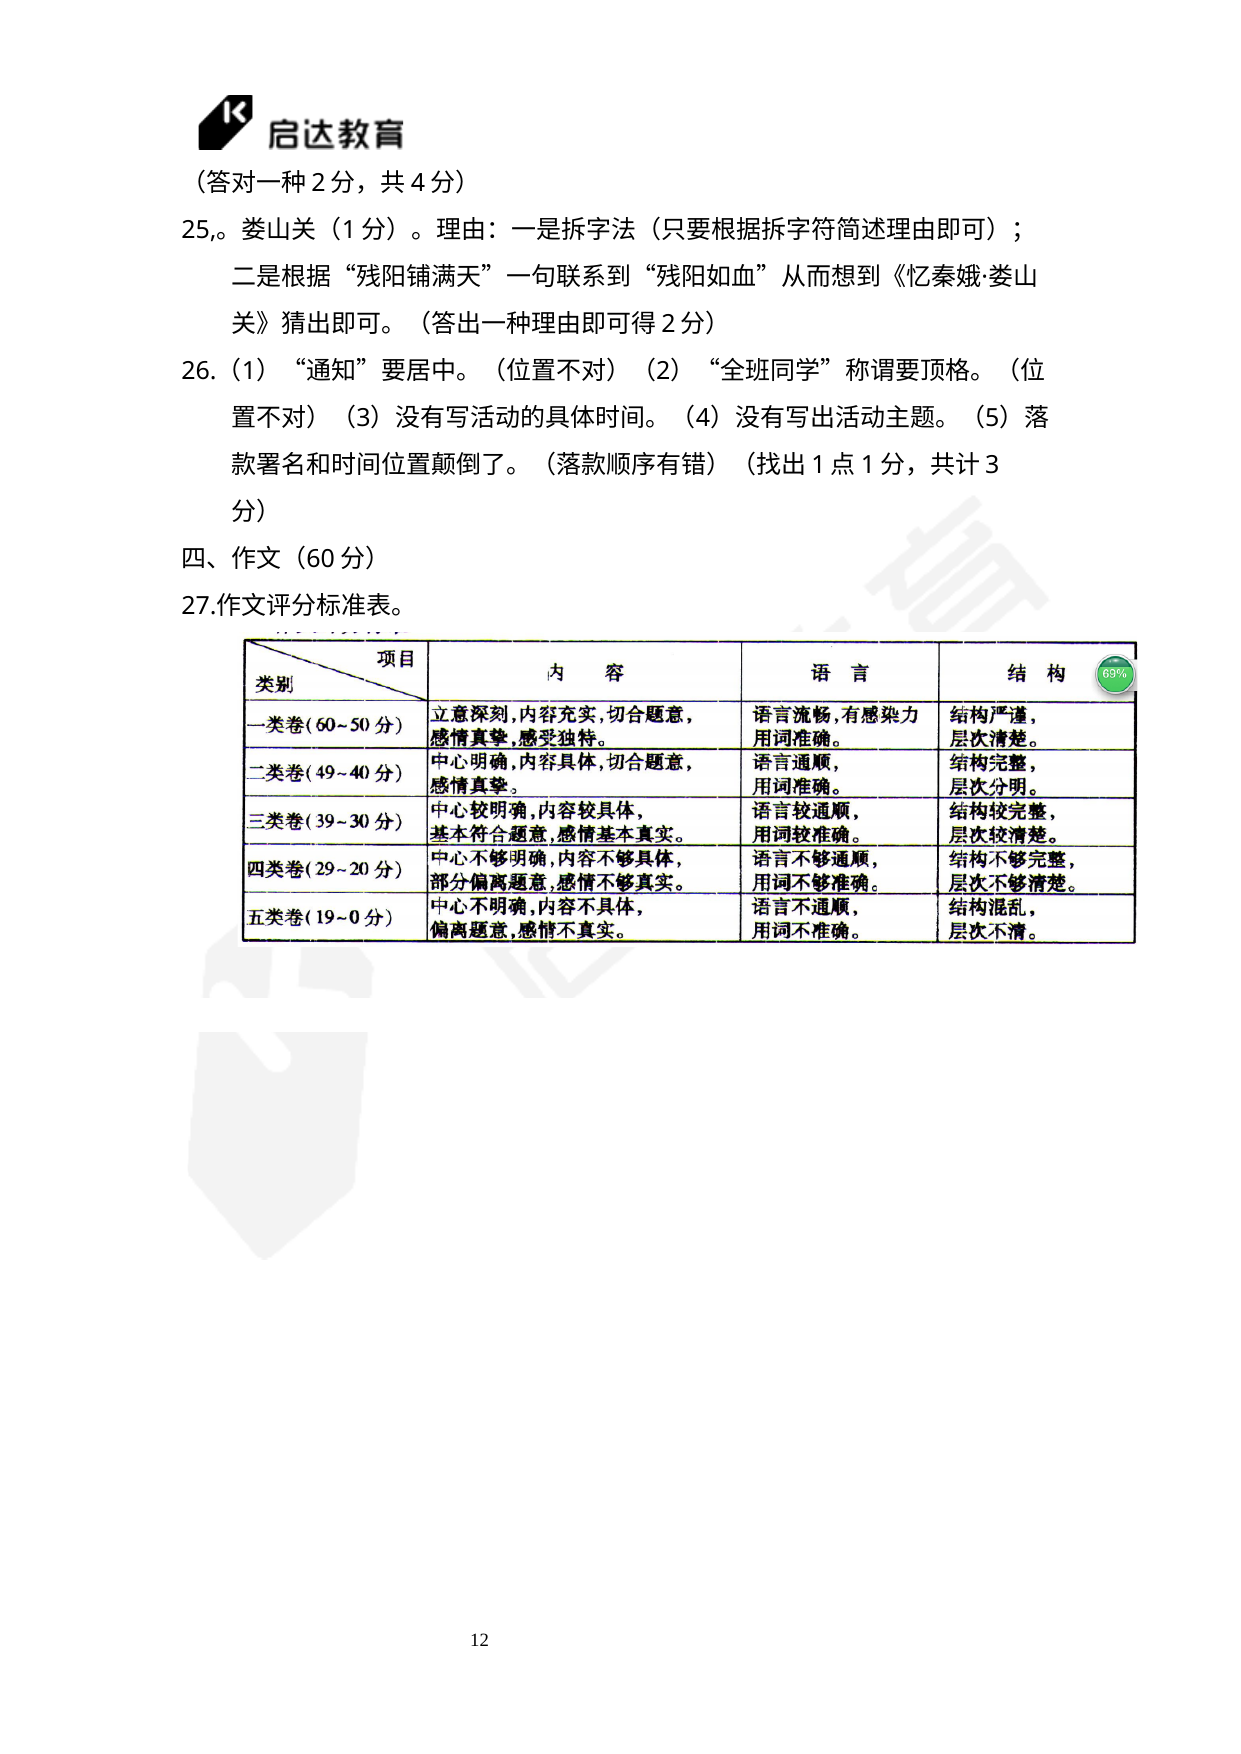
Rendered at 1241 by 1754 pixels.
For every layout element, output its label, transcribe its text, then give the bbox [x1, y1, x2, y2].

text 27.作文评分标准表。 [181, 586, 1053, 622]
picture [237, 632, 1138, 947]
picture [198, 95, 404, 150]
text 25,。娄山关（1分）。理由：一是拆字法（只要根据拆字符简述理由即可）；二是根据“残阳铺满天”一句联系到“残阳如血”从而想到《忆秦娥·娄山关》猜出即可。（答出一种理由即可得2分） [181, 209, 1053, 339]
text （答对一种2分，共4分） [181, 162, 1053, 198]
text 四、作文（60分） [181, 539, 1053, 575]
text 26.（1）“通知”要居中。（位置不对）（2）“全班同学”称谓要顶格。（位置不对）（3）没有写活动的具体时间。（4）没有写出活动主题。（5）落款署名和时间位置颠倒了。（落款顺序有错）（找出1点1分，共计3分） [181, 350, 1053, 528]
